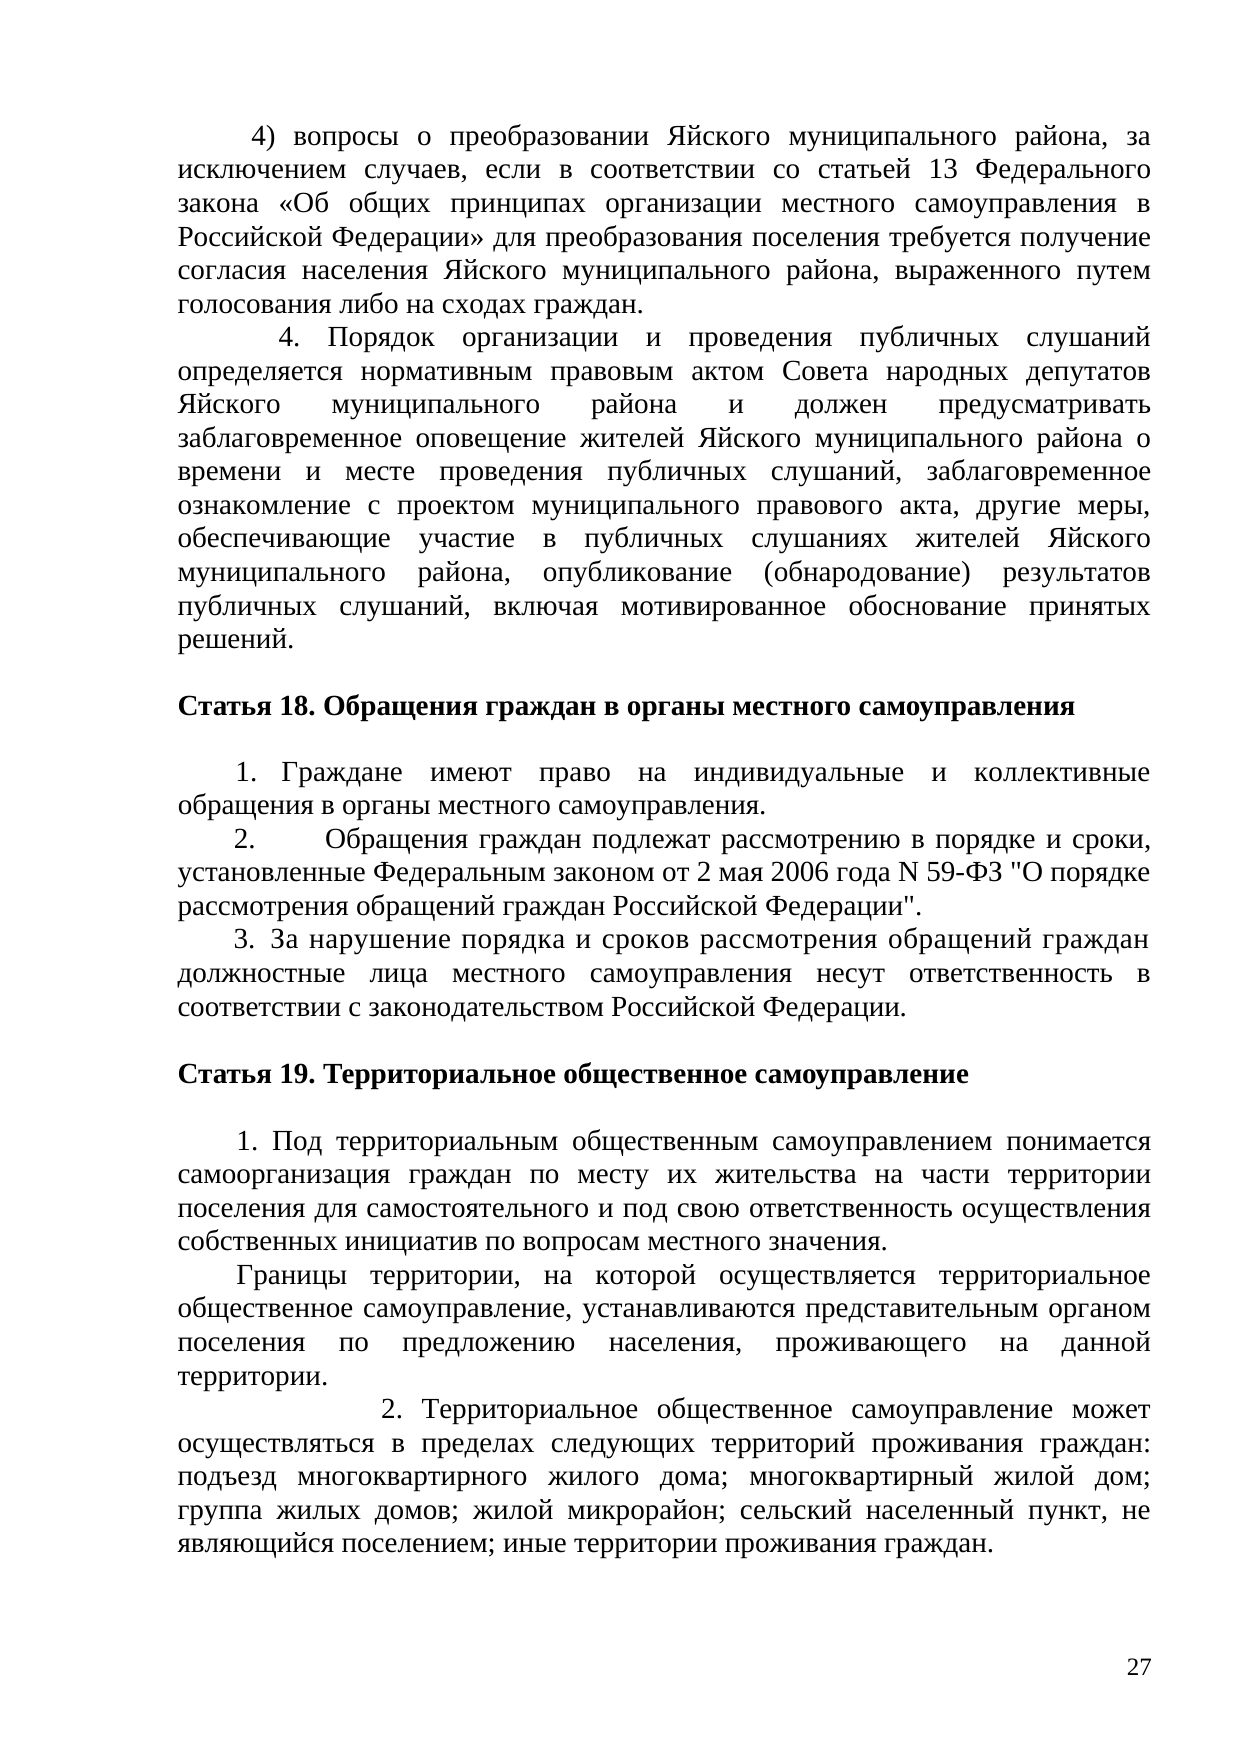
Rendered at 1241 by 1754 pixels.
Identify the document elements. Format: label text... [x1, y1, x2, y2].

text 4) вопросы о преобразовании Яйского муниципального района, за исключением случаев, если в соответствии со статьей 13 Федерального закона «Об общих принципах организации местного самоуправления в Российской Федерации» для преобразования поселения требуется получение согласия населения Яйского муниципального района, выраженного путем голосования либо на сходах граждан. [177, 118, 1152, 319]
text Границы территории, на которой осуществляется территориальное общественное самоуправление, устанавливаются представительным органом поселения по предложению населения, проживающего на данной территории. [177, 1257, 1152, 1391]
text 4. Порядок организации и проведения публичных слушаний определяется нормативным правовым актом Совета народных депутатов Яйского муниципального района и должен предусматривать заблаговременное оповещение жителей Яйского муниципального района о времени и месте проведения публичных слушаний, заблаговременное ознакомление с проектом муниципального правового акта, другие меры, обеспечивающие участие в публичных слушаниях жителей Яйского муниципального района, опубликование (обнародование) результатов публичных слушаний, включая мотивированное обоснование принятых решений. [177, 319, 1152, 655]
text Статья 19. Территориальное общественное самоуправление [177, 1056, 1152, 1089]
text 1. Под территориальным общественным самоуправлением понимается самоорганизация граждан по месту их жительства на части территории поселения для самостоятельного и под свою ответственность осуществления собственных инициатив по вопросам местного значения. [177, 1123, 1152, 1257]
list Обращения граждан подлежат рассмотрению в порядке и сроки, установленные Федеральным законом от 2 мая 2006 года N 59-ФЗ "О порядке рассмотрения обращений граждан Российской Федерации". [177, 821, 1152, 922]
text 2. Территориальное общественное самоуправление может осуществляться в пределах следующих территорий проживания граждан: подъезд многоквартирного жилого дома; многоквартирный жилой дом; группа жилых домов; жилой микрорайон; сельский населенный пункт, не являющийся поселением; иные территории проживания граждан. [177, 1391, 1152, 1559]
list За нарушение порядка и сроков рассмотрения обращений граждан должностные лица местного самоуправления несут ответственность в соответствии с законодательством Российской Федерации. [177, 922, 1152, 1022]
text Статья 18. Обращения граждан в органы местного самоуправления [177, 688, 1152, 722]
list Граждане имеют право на индивидуальные и коллективные обращения в органы местного самоуправления. [178, 754, 1152, 821]
